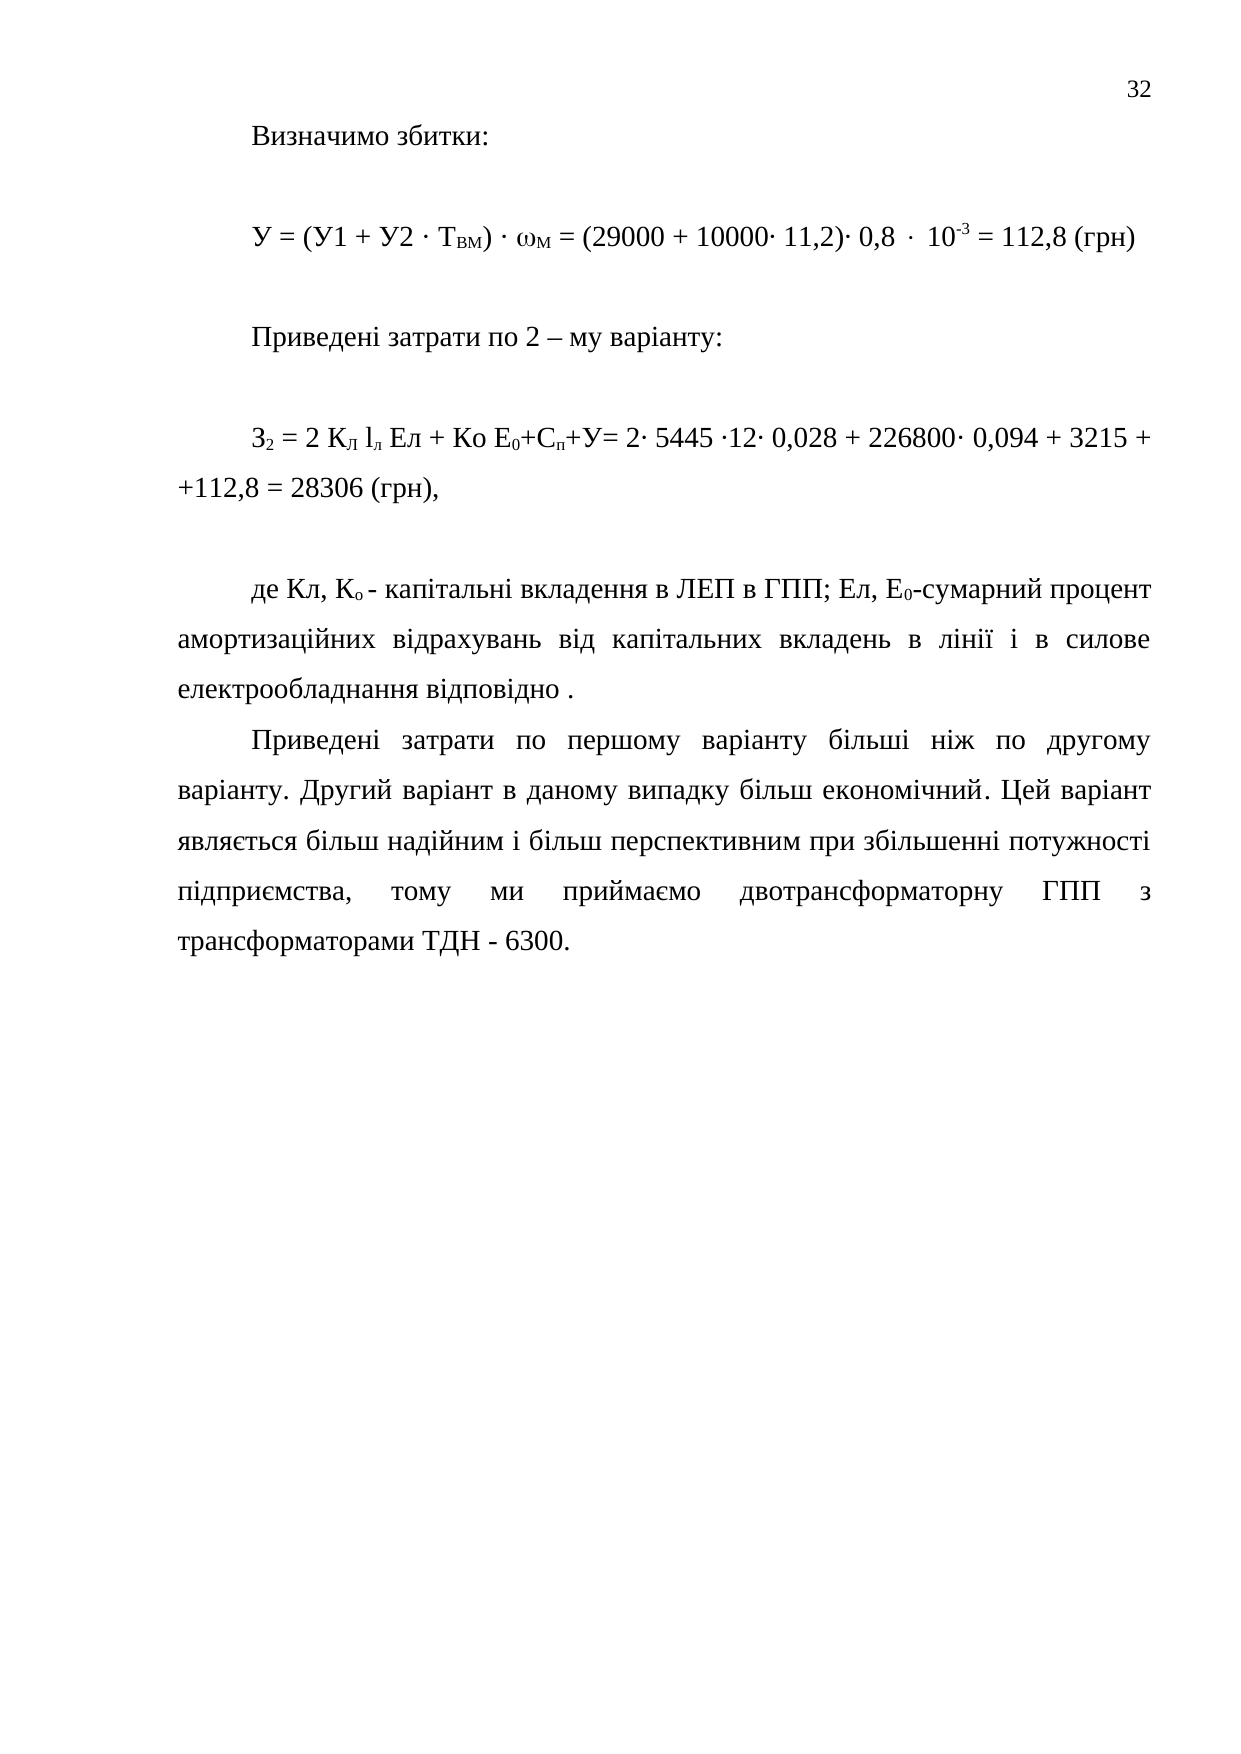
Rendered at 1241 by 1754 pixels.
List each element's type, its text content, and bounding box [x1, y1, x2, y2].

text У = (У1 + У2 · ТВМ) · М = (29000 + 10000∙ 11,2)∙ 0,8 10-3 = 112,8 (грн) [177, 219, 1152, 252]
text Визначимо збитки: [177, 118, 1152, 152]
text Приведені затрати по першому варіанту більші ніж по другому варіанту. Другий варіант в даному випадку більш економічний. Цей варіант являється більш надійним і більш перспективним при збільшенні потужності підприємства, тому ми приймаємо двотрансформаторну ГПП з трансформаторами ТДН - 6300. [177, 722, 1152, 957]
text Приведені затрати по 2 – му варіанту: [177, 319, 1152, 353]
text де Кл, Ко - капітальні вкладення в ЛЕП в ГПП; Ел, Е0-сумарний процент амортизаційних відрахувань від капітальних вкладень в лінії і в силове електрообладнання відповідно . [177, 571, 1152, 705]
text З2 = 2 кл lл Ел + Ко Е0+Сп+У= 2∙ 5445 ∙12∙ 0,028 + 226800· 0,094 + 3215 + +112,8 = 28306 (грн), [177, 420, 1152, 504]
